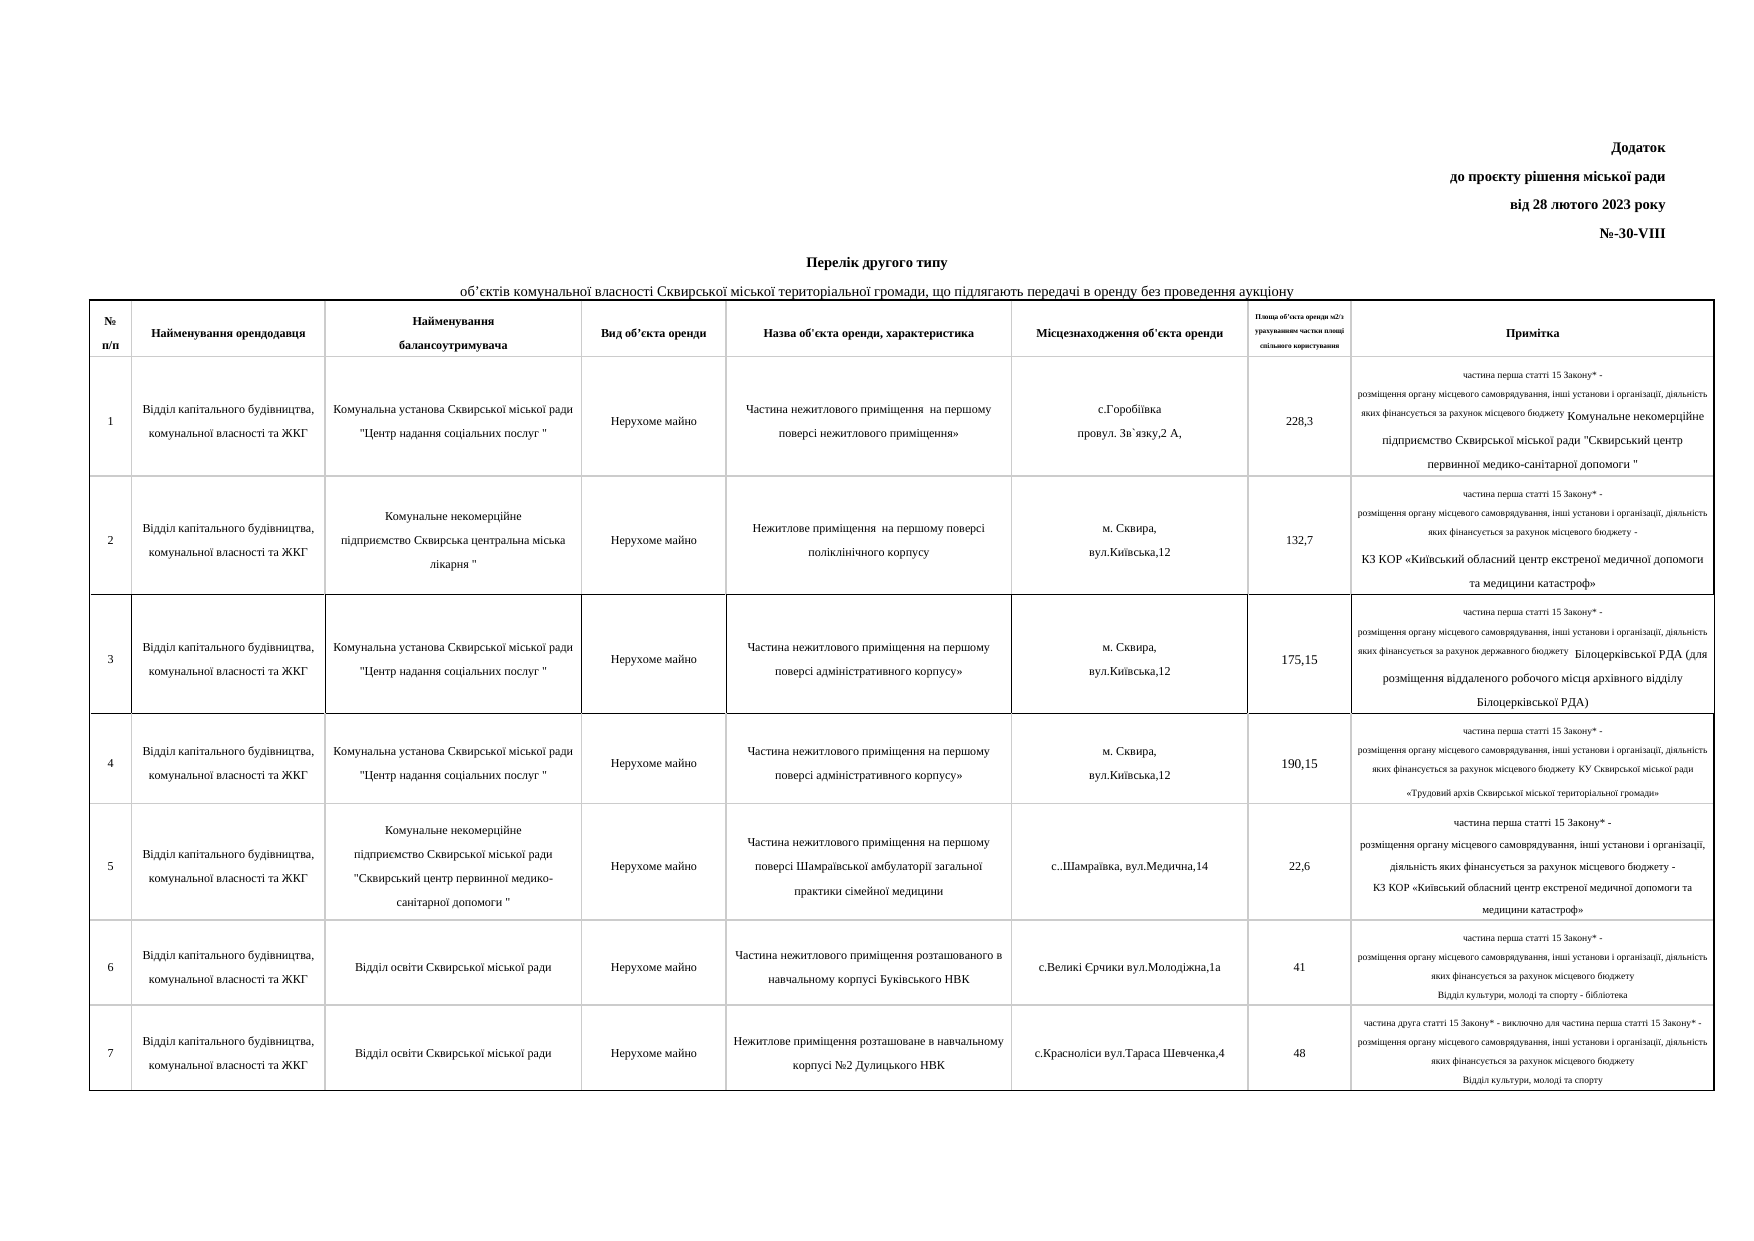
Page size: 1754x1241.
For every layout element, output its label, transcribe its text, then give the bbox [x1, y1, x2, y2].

table_cell Комунальне некомерційне підприємство Сквирської міської ради "Сквирський центр первинної медико-санітарної допомоги " [326, 804, 581, 919]
table_cell Відділ освіти Сквирської міської ради [326, 921, 581, 1004]
table_cell Комунальне некомерційне підприємство Сквирська центральна міська лікарня " [326, 477, 581, 594]
table_cell Нерухоме майно [582, 921, 725, 1004]
table_cell Частина нежитлового приміщення розташованого в навчальному корпусі Буківського НВК [727, 921, 1011, 1004]
table_cell частина друга статті 15 Закону* - виключно для частина перша статті 15 Закону* - розміщення органу місцевого самоврядування, інші установи і організації, діяльність яких фінансується за рахунок місцевого бюджету Відділ культури, молоді та спорту [1352, 1006, 1713, 1089]
table_cell Нежитлове приміщення на першому поверсі поліклінічного корпусу [727, 477, 1011, 594]
table_cell Відділ капітального будівництва, комунальної власності та ЖКГ [132, 477, 324, 594]
table_cell Комунальна установа Сквирської міської ради "Центр надання соціальних послуг " [326, 357, 581, 475]
table_cell частина перша статті 15 Закону* - розміщення органу місцевого самоврядування, інші установи і організації, діяльність яких фінансується за рахунок місцевого бюджету - КЗ КОР «Київський обласний центр екстреної медичної допомоги та медицини катастроф» [1352, 804, 1713, 919]
table_cell 7 [90, 1006, 131, 1089]
table_cell Нерухоме майно [582, 477, 725, 594]
text Додаток [89, 127, 1665, 155]
table_cell Відділ капітального будівництва, комунальної власності та ЖКГ [132, 714, 324, 802]
table_cell 132,7 [1249, 477, 1350, 594]
table_cell Нерухоме майно [582, 357, 725, 475]
table_cell 175,15 [1248, 595, 1351, 713]
table_cell 190,15 [1249, 714, 1350, 802]
table_cell Нежитлове приміщення розташоване в навчальному корпусі №2 Дулицького НВК [727, 1006, 1011, 1089]
table_cell Відділ капітального будівництва, комунальної власності та ЖКГ [132, 357, 324, 475]
table_cell Відділ капітального будівництва, комунальної власності та ЖКГ [132, 921, 324, 1004]
table_cell частина перша статті 15 Закону* - розміщення органу місцевого самоврядування, інші установи і організації, діяльність яких фінансується за рахунок державного бюджету Білоцерківської РДА (для розміщення віддаленого робочого місця архівного відділу Білоцерківської РДА) [1352, 595, 1714, 713]
table_cell с..Шамраївка, вул.Медична,14 [1012, 804, 1247, 919]
table_header Примітка [1352, 301, 1713, 356]
table_cell 5 [90, 804, 131, 919]
table_cell Відділ капітального будівництва, комунальної власності та ЖКГ [132, 595, 325, 713]
table_cell Частина нежитлового приміщення на першому поверсі нежитлового приміщення» [727, 357, 1011, 475]
table_cell Нерухоме майно [582, 595, 726, 713]
table_cell 22,6 [1249, 804, 1350, 919]
table_cell Нерухоме майно [582, 714, 725, 802]
table_cell Нерухоме майно [582, 804, 725, 919]
table_cell м. Сквира, вул.Київська,12 [1012, 477, 1247, 594]
table_cell Частина нежитлового приміщення на першому поверсі адміністративного корпусу» [727, 714, 1011, 802]
text №-30-VIII [88, 213, 1665, 242]
text Перелік другого типу [88, 242, 1665, 270]
table_cell Комунальна установа Сквирської міської ради "Центр надання соціальних послуг " [326, 714, 581, 802]
table_cell Відділ капітального будівництва, комунальної власності та ЖКГ [132, 804, 324, 919]
table_header Площа об’єкта оренди м2/з урахуванням частки площі спільного користування [1249, 301, 1350, 356]
table_cell Нерухоме майно [582, 1006, 725, 1089]
table_cell частина перша статті 15 Закону* - розміщення органу місцевого самоврядування, інші установи і організації, діяльність яких фінансується за рахунок місцевого бюджету КУ Сквирської міської ради «Трудовий архів Сквирської міської територіальної громади» [1352, 714, 1713, 802]
table_cell Частина нежитлового приміщення на першому поверсі адміністративного корпусу» [727, 595, 1011, 713]
table_cell 41 [1249, 921, 1350, 1004]
table_cell частина перша статті 15 Закону* - розміщення органу місцевого самоврядування, інші установи і організації, діяльність яких фінансується за рахунок місцевого бюджету Відділ культури, молоді та спорту - бібліотека [1352, 921, 1713, 1004]
text об’єктів комунальної власності Сквирської міської територіальної громади, що підлягають передачі в оренду без проведення аукціону [88, 270, 1665, 299]
table_cell 48 [1249, 1006, 1350, 1089]
text до проєкту рішення міської ради [88, 155, 1665, 184]
table_cell 2 [90, 477, 131, 594]
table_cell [326, 1006, 581, 1089]
table_cell с.Красноліси вул.Тараса Шевченка,4 [1012, 1006, 1247, 1089]
table_cell с.Горобіївка провул. Зв`язку,2 А, [1012, 357, 1247, 475]
table_header Назва об'єкта оренди, характеристика [727, 301, 1011, 356]
table_header Найменування орендодавця [132, 301, 324, 356]
table_cell м. Сквира, вул.Київська,12 [1012, 595, 1247, 713]
text від 28 лютого 2023 року [88, 184, 1665, 213]
table_header Вид об’єкта оренди [582, 301, 725, 356]
table_cell м. Сквира, вул.Київська,12 [1012, 714, 1247, 802]
table_cell с.Великі Єрчики вул.Молодіжна,1а [1012, 921, 1247, 1004]
table_cell Комунальна установа Сквирської міської ради "Центр надання соціальних послуг " [326, 595, 581, 713]
table_cell частина перша статті 15 Закону* - розміщення органу місцевого самоврядування, інші установи і організації, діяльність яких фінансується за рахунок місцевого бюджету - КЗ КОР «Київський обласний центр екстреної медичної допомоги та медицини катастроф» [1352, 477, 1713, 594]
table_header № п/п [90, 301, 131, 356]
table_cell 1 [90, 357, 131, 475]
table_cell 4 [90, 714, 131, 802]
table_cell Частина нежитлового приміщення на першому поверсі Шамраївської амбулаторії загальної практики сімейної медицини [727, 804, 1011, 919]
table_cell частина перша статті 15 Закону* - розміщення органу місцевого самоврядування, інші установи і організації, діяльність яких фінансується за рахунок місцевого бюджету Комунальне некомерційне підприємство Сквирської міської ради "Сквирський центр первинної медико-санітарної допомоги " [1352, 357, 1713, 475]
table_cell 3 [90, 595, 131, 713]
table_header Місцезнаходження об'єкта оренди [1012, 301, 1247, 356]
table_cell 6 [90, 921, 131, 1004]
table_cell 228,3 [1249, 357, 1350, 475]
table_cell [132, 1006, 324, 1089]
table_header Найменування балансоутримувача [326, 301, 581, 356]
